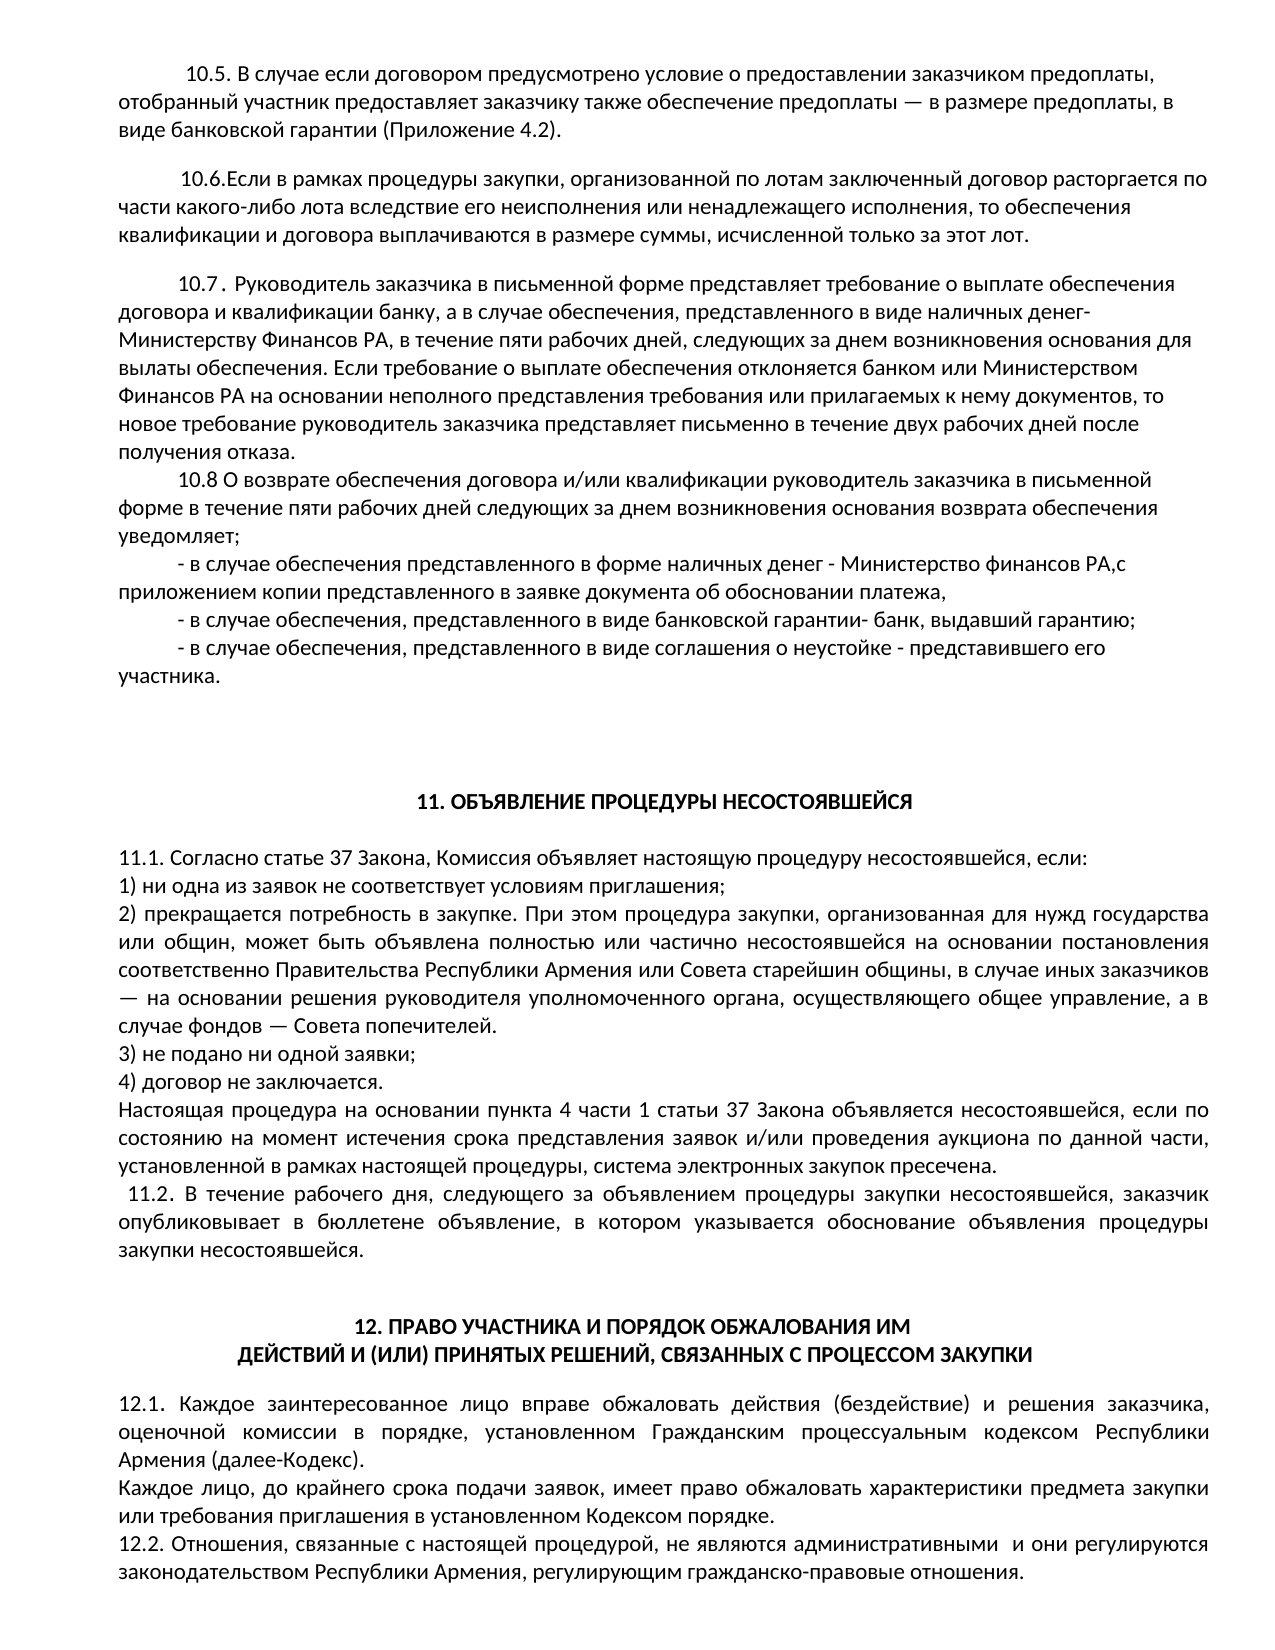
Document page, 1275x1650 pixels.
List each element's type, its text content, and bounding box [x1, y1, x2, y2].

text 11. ОБЪЯВЛЕНИЕ ПРОЦЕДУРЫ НЕСОСТОЯВШЕЙСЯ [118, 787, 1211, 815]
text 12. ПРАВО УЧАСТНИКА И ПОРЯДОК ОБЖАЛОВАНИЯ ИМ ДЕЙСТВИЙ И (ИЛИ) ПРИНЯТЫХ РЕШЕНИЙ, СВЯЗАННЫХ С ПРОЦЕССОМ ЗАКУПКИ [118, 1312, 1152, 1368]
text 10.6.Если в рамках процедуры закупки, организованной по лотам заключенный договор расторгается по части какого-либо лота вследствие его неисполнения или ненадлежащего исполнения, то обеспечения квалификации и договора выплачиваются в размере суммы, исчисленной только за этот лот. [118, 164, 1211, 248]
text 10.7․ Руководитель заказчика в письменной форме представляет требование о выплате обеспечения договора и квалификации банку, а в случае обеспечения, представленного в виде наличных денег- Министерству Финансов РА, в течение пяти рабочих дней, следующих за днем возникновения основания для вылаты обеспечения. Если требование о выплате обеспечения отклоняется банком или Министерством Финансов РА на основании неполного представления требования или прилагаемых к нему документов, то новое требование руководитель заказчика представляет письменно в течение двух рабочих дней после получения отказа. [118, 269, 1211, 465]
text - в случае обеспечения, представленного в виде соглашения о неустойке - представившего его участника. [118, 633, 1211, 689]
text 10.8 О возврате обеспечения договора и/или квалификации руководитель заказчика в письменной форме в течение пяти рабочих дней следующих за днем возникновения основания возврата обеспечения уведомляет; [118, 465, 1211, 549]
text Каждое лицо, до крайнего срока подачи заявок, имеет право обжаловать характеристики предмета закупки или требования приглашения в установленном Кодексом порядке. [118, 1473, 1211, 1529]
text 4) договор не заключается. [118, 1067, 1211, 1095]
text - в случае обеспечения, представленного в виде банковской гарантии- банк, выдавший гарантию; [118, 605, 1211, 633]
text 1) ни одна из заявок не соответствует условиям приглашения; [118, 871, 1211, 899]
text Настоящая процедура на основании пункта 4 части 1 статьи 37 Закона объявляется несостоявшейся, если по состоянию на момент истечения срока представления заявок и/или проведения аукциона по данной части, установленной в рамках настоящей процедуры, система электронных закупок пресечена. [118, 1095, 1211, 1179]
text - в случае обеспечения представленного в форме наличных денег - Министерство финансов РА,с приложением копии представленного в заявке документа об обосновании платежа, [118, 549, 1211, 605]
text 12.1․ Каждое заинтересованное лицо вправе обжаловать действия (бездействие) и решения заказчика, оценочной комиссии в порядке, установленном Гражданским процессуальным кодексом Республики Армения (далее-Кодекс). [118, 1389, 1211, 1473]
text 11.1. Согласно статье 37 Закона, Комиссия объявляет настоящую процедуру несостоявшейся, если: [118, 843, 1211, 871]
text 3) не подано ни одной заявки; [118, 1039, 1211, 1067]
text 12.2. Отношения, связанные с настоящей процедурой, не являются административными и они регулируются законодательством Республики Армения, регулирующим гражданско-правовые отношения. [118, 1529, 1211, 1585]
text 11.2․ В течение рабочего дня, следующего за объявлением процедуры закупки несостоявшейся, заказчик опубликовывает в бюллетене объявление, в котором указывается обоснование объявления процедуры закупки несостоявшейся. [118, 1179, 1211, 1263]
text 2) прекращается потребность в закупке. При этом процедура закупки, организованная для нужд государства или общин, может быть объявлена полностью или частично несостоявшейся на основании постановления соответственно Правительства Республики Армения или Совета старейшин общины, в случае иных заказчиков — на основании решения руководителя уполномоченного органа, осуществляющего общее управление, а в случае фондов — Совета попечителей. [118, 899, 1211, 1039]
text 10.5. В случае если договором предусмотрено условие о предоставлении заказчиком предоплаты, отобранный участник предоставляет заказчику также обеспечение предоплаты — в размере предоплаты, в виде банковской гарантии (Приложение 4.2). [118, 59, 1211, 143]
